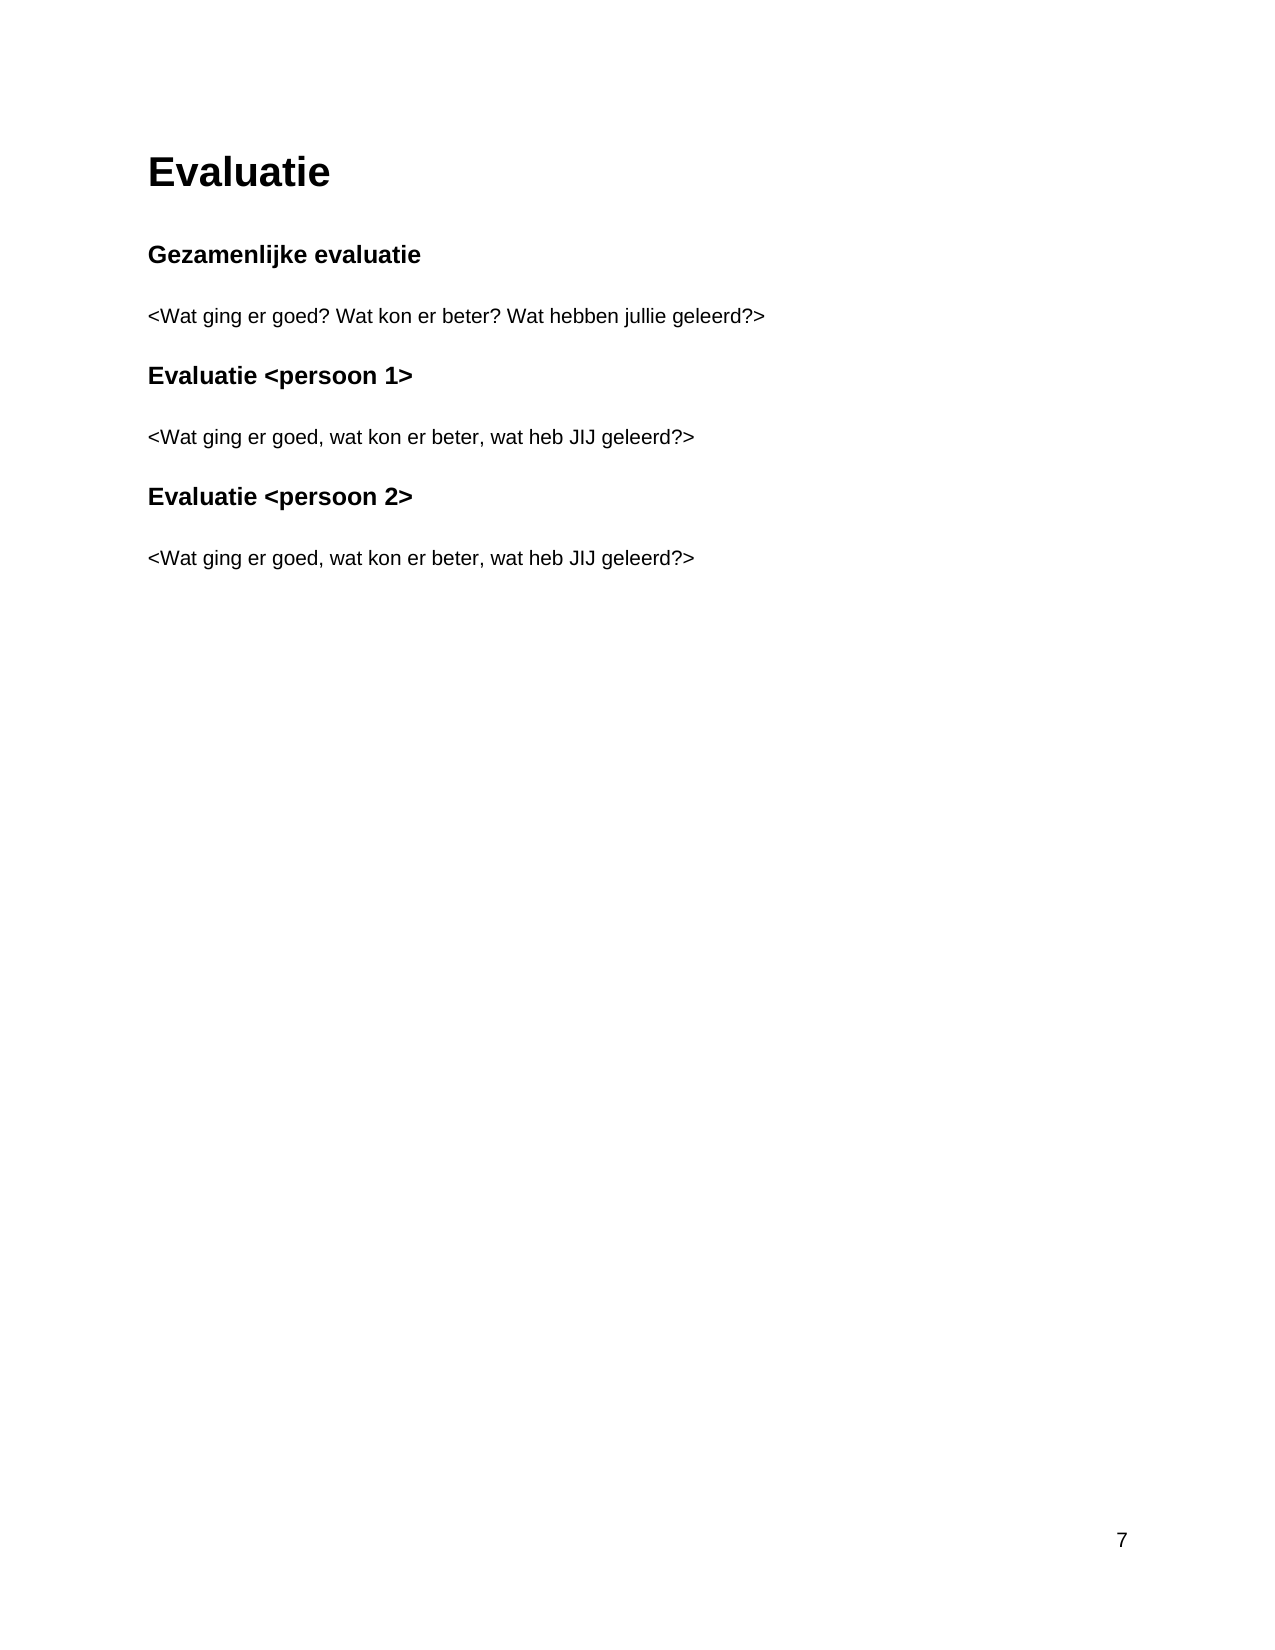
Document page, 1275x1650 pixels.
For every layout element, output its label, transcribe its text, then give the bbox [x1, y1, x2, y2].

text <Wat ging er goed, wat kon er beter, wat heb JIJ geleerd?> [148, 546, 1127, 570]
text <Wat ging er goed? Wat kon er beter? Wat hebben jullie geleerd?> [148, 304, 1127, 328]
text <Wat ging er goed, wat kon er beter, wat heb JIJ geleerd?> [148, 425, 1127, 449]
text Evaluatie [148, 148, 1127, 196]
text Evaluatie <persoon 1> [148, 361, 1127, 390]
text Evaluatie <persoon 2> [148, 482, 1127, 511]
text Gezamenlijke evaluatie [148, 240, 1127, 269]
